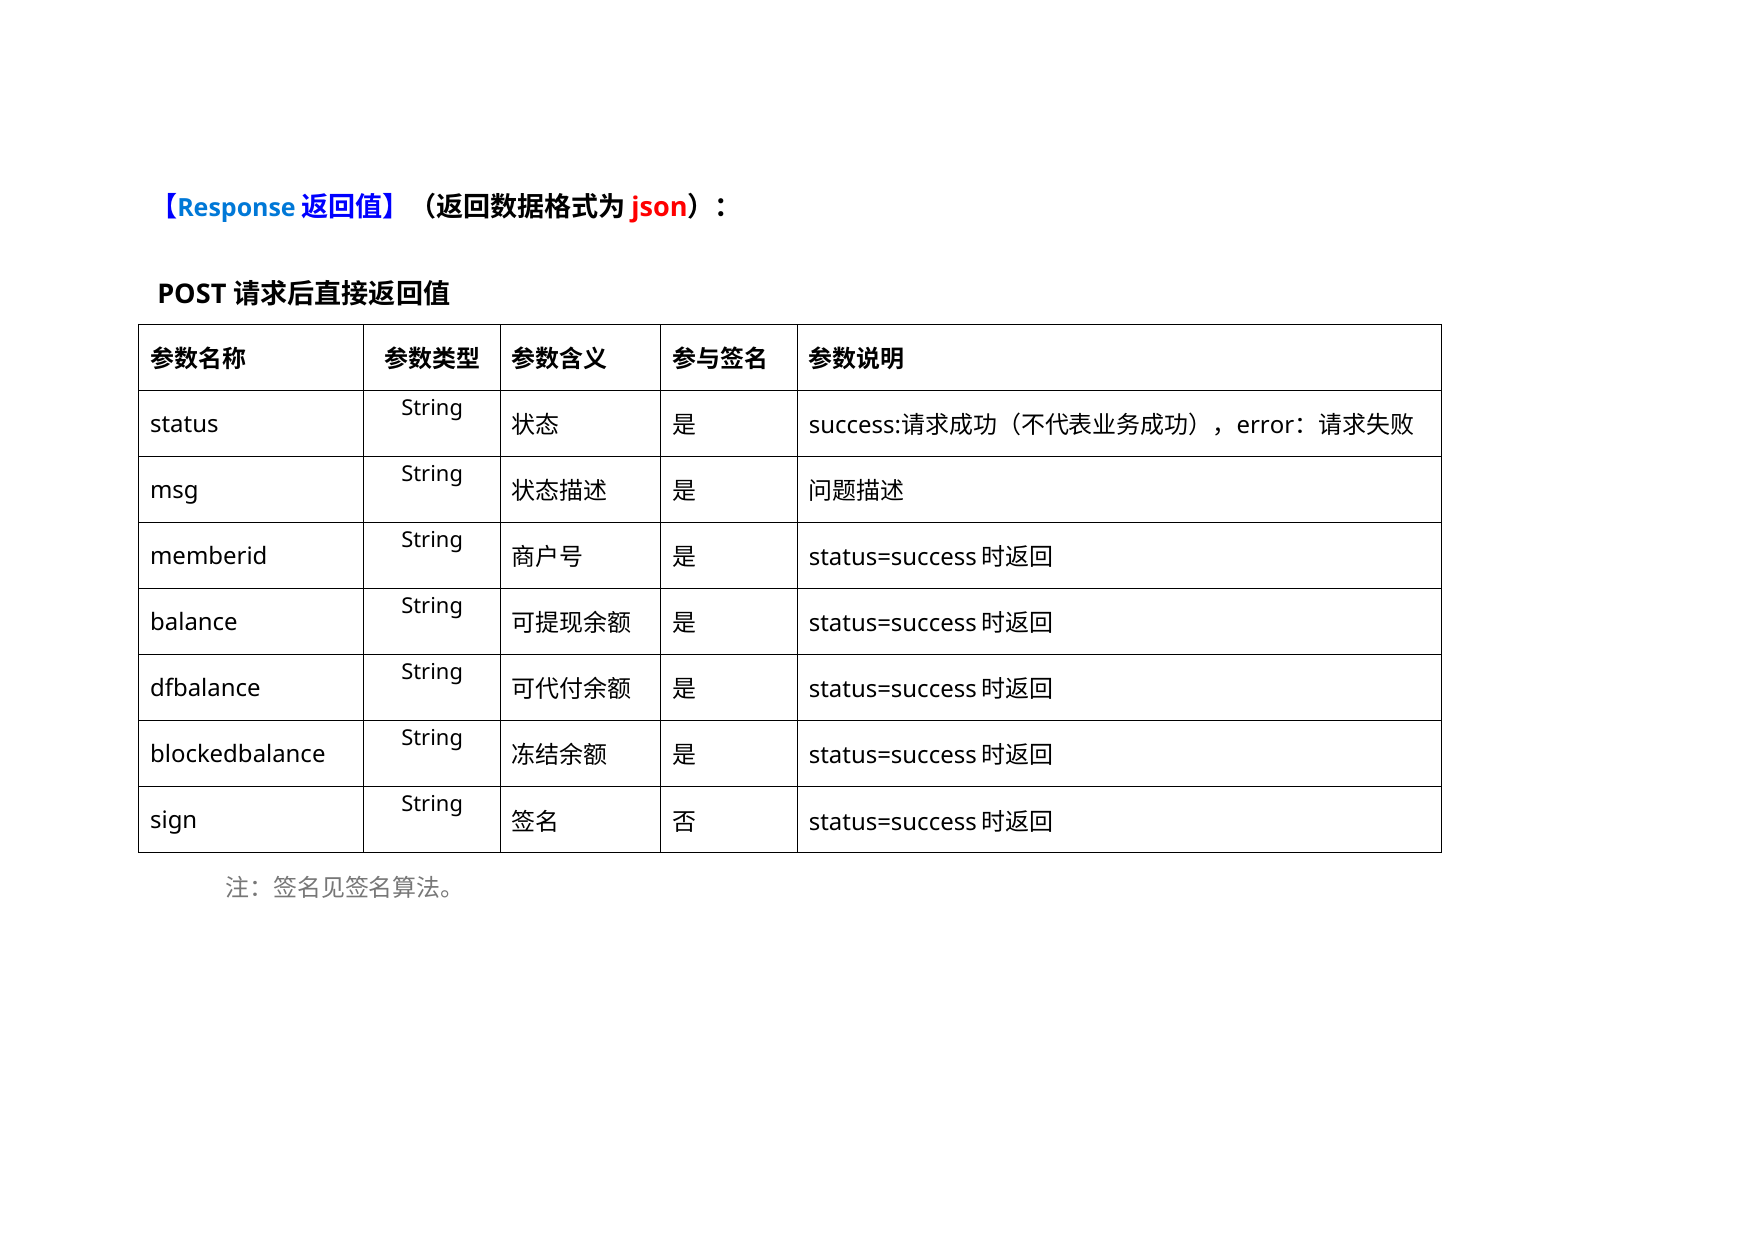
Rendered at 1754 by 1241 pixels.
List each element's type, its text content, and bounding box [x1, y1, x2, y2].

table_cell 问题描述 [798, 457, 1441, 522]
table_cell 可代付余额 [501, 655, 660, 720]
table_header 参数说明 [798, 325, 1441, 390]
subtitle 【Response返回值】（返回数据格式为json）： [150, 172, 1604, 237]
table_cell 是 [661, 523, 797, 588]
table_cell memberid [139, 523, 363, 588]
table_cell dfbalance [139, 655, 363, 720]
table_cell 是 [661, 391, 797, 456]
table_cell msg [139, 457, 363, 522]
table_cell success:请求成功（不代表业务成功），error：请求失败 [798, 391, 1441, 456]
table_cell String [364, 655, 500, 720]
table_header 参数含义 [501, 325, 660, 390]
table_cell 冻结余额 [501, 721, 660, 786]
text POST 请求后直接返回值 [150, 259, 1604, 324]
table_cell sign [139, 787, 363, 852]
table_cell status=success时返回 [798, 787, 1441, 852]
table_cell status [139, 391, 363, 456]
table_cell 商户号 [501, 523, 660, 588]
table_cell blockedbalance [139, 721, 363, 786]
table_cell 是 [661, 721, 797, 786]
table_cell balance [139, 589, 363, 654]
table_cell 是 [661, 457, 797, 522]
table_cell String [364, 523, 500, 588]
table_header 参数类型 [364, 325, 500, 390]
table_cell 是 [661, 655, 797, 720]
table_cell status=success时返回 [798, 721, 1441, 786]
table_cell 状态 [501, 391, 660, 456]
table_cell String [364, 457, 500, 522]
text 注：签名见签名算法。 [225, 853, 1529, 918]
table_cell 否 [661, 787, 797, 852]
table_cell status=success时返回 [798, 655, 1441, 720]
table_cell String [364, 787, 500, 852]
table_cell 状态描述 [501, 457, 660, 522]
table_cell status=success时返回 [798, 523, 1441, 588]
table_header 参数名称 [139, 325, 363, 390]
table_cell String [364, 589, 500, 654]
table_cell String [364, 391, 500, 456]
table_cell String [364, 721, 500, 786]
table_cell 签名 [501, 787, 660, 852]
table_cell 可提现余额 [501, 589, 660, 654]
table_cell status=success时返回 [798, 589, 1441, 654]
table_cell 是 [661, 589, 797, 654]
table_header 参与签名 [661, 325, 797, 390]
